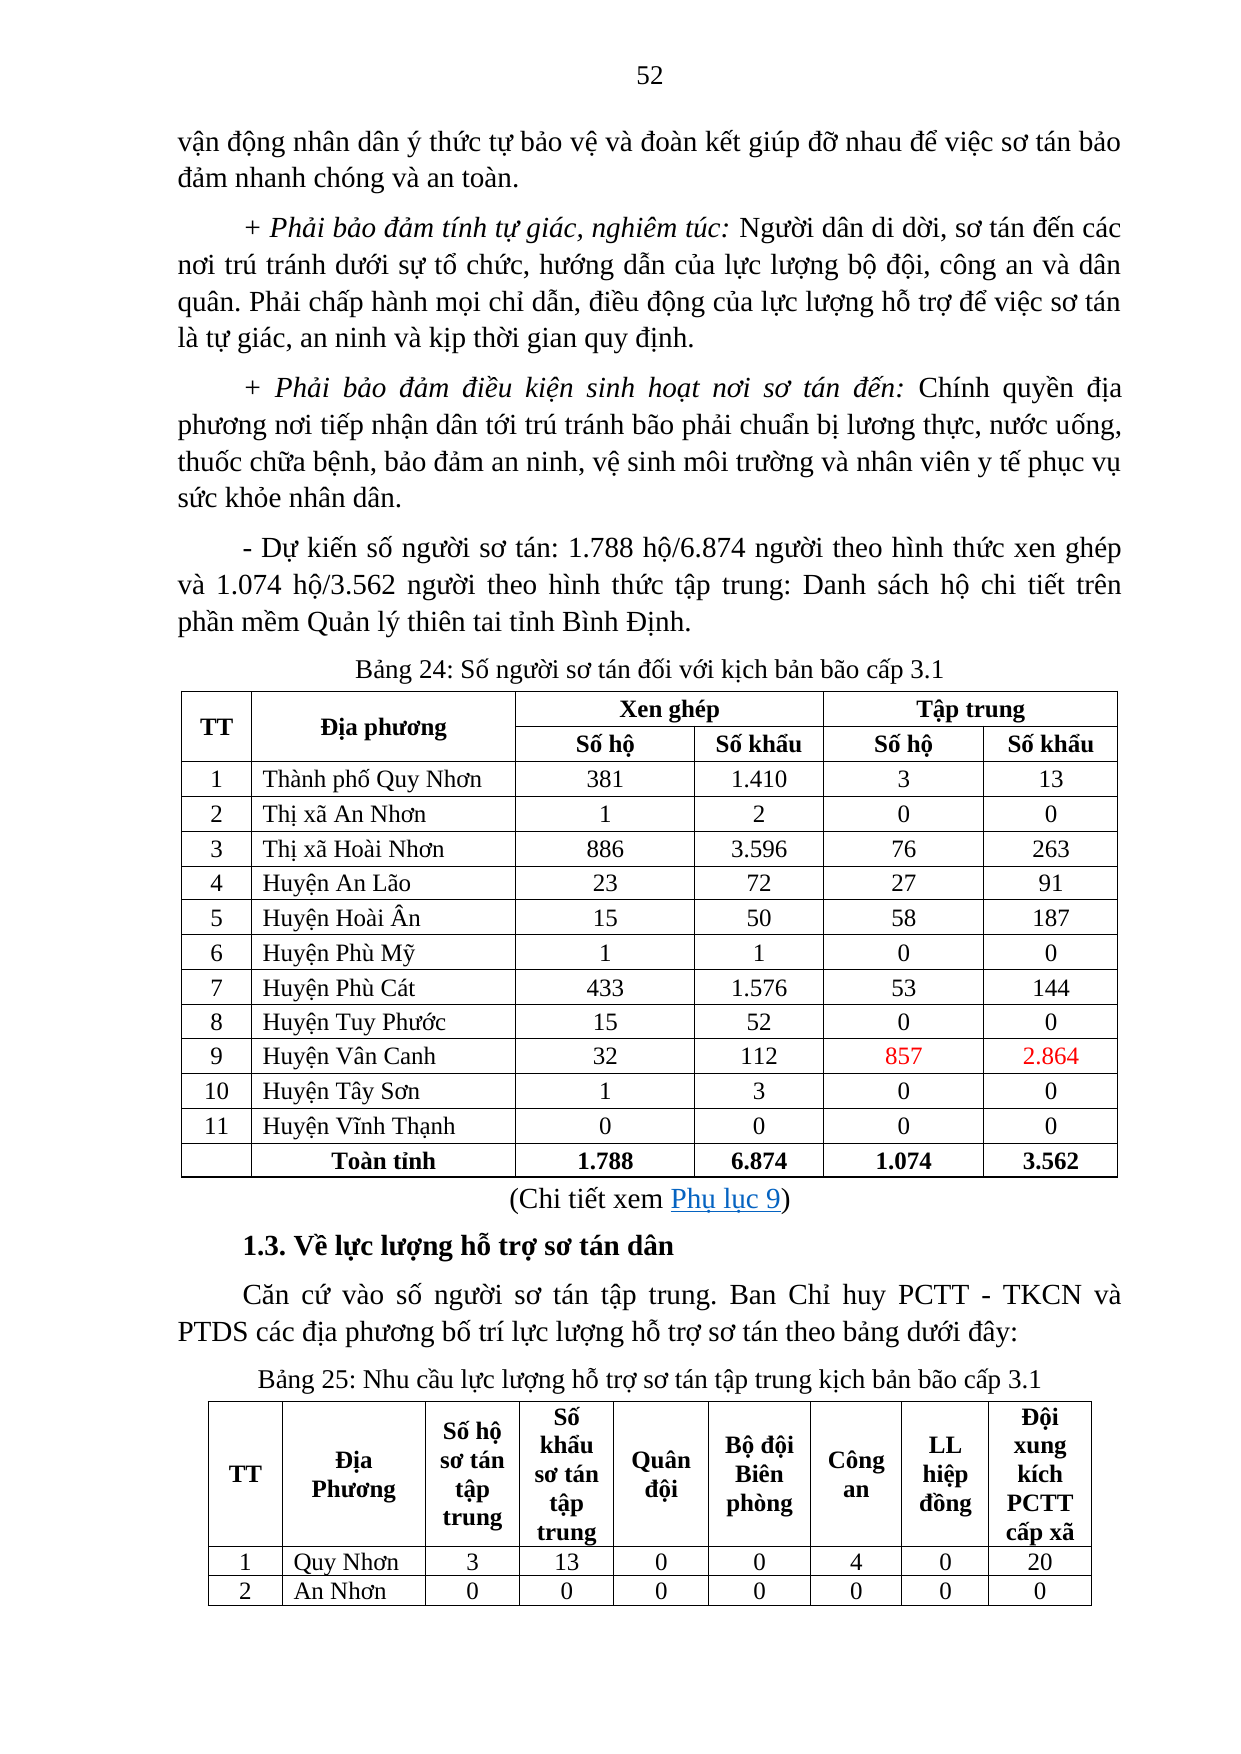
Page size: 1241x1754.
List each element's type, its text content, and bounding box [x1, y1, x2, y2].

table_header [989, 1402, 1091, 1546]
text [177, 124, 1122, 194]
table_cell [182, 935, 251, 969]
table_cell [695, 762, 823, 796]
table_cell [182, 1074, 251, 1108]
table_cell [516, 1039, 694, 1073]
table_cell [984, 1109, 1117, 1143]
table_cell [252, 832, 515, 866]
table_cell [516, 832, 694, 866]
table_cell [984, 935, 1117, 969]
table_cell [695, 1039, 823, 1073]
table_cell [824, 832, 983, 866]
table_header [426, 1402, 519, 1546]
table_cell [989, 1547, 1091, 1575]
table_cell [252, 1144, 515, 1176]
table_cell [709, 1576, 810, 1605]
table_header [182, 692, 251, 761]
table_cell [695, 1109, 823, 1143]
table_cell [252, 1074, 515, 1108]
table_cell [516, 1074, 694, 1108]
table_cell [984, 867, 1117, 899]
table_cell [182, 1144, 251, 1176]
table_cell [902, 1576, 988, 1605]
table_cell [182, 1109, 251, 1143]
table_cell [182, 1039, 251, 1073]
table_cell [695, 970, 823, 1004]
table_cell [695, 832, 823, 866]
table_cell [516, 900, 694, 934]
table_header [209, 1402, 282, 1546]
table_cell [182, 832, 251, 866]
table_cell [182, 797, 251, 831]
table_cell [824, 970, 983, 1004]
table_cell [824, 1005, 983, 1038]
text Căn cứ vào số người sơ tán tập trung. Ban Chỉ huy PCTT - TKCN và PTDS các địa phương bố trí lực lượng hỗ trợ sơ tán theo bảng dưới đây: [177, 1277, 1122, 1347]
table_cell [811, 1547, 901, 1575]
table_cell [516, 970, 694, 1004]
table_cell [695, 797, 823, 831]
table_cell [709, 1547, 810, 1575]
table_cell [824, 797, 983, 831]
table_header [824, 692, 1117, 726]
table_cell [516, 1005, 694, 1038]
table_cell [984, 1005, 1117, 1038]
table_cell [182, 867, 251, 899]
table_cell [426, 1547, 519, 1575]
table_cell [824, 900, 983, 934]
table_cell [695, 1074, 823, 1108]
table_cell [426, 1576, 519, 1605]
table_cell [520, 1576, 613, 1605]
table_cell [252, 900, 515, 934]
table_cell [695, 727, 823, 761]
text Bảng : Số người sơ tán đối với kịch bản bão cấp 3.1 [177, 653, 1122, 684]
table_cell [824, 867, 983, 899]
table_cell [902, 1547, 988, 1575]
text + Phải bảo đảm tính tự giác, nghiêm túc: Người dân di dời, sơ tán đến các nơi trú tránh dưới sự tổ chức, hướng dẫn của lực lượng bộ đội, công an và dân quân. Phải chấp hành mọi chỉ dẫn, điều động của lực lượng hỗ trợ để việc sơ tán là tự giác, an ninh và kịp thời gian quy định. [177, 210, 1122, 354]
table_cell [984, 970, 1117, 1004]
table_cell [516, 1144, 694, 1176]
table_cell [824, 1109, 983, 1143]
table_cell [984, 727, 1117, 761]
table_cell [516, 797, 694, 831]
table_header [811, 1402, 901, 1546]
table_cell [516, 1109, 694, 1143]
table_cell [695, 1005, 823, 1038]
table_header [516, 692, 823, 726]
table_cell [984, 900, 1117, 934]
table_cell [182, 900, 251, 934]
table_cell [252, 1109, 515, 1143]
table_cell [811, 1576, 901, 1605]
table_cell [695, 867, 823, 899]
text + Phải bảo đảm điều kiện sinh hoạt nơi sơ tán đến: Chính quyền địa phương nơi tiếp nhận dân tới trú tránh bão phải chuẩn bị lương thực, nước uống, thuốc chữa bệnh, bảo đảm an ninh, vệ sinh môi trường và nhân viên y tế phục vụ sức khỏe nhân dân. [177, 370, 1122, 514]
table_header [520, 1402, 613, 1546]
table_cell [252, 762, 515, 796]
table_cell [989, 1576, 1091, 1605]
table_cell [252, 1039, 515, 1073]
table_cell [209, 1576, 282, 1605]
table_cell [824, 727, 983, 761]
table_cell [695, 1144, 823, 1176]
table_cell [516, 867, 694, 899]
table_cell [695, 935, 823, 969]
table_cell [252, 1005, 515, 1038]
text - Dự kiến số người sơ tán: 1.788 hộ/6.874 người theo hình thức xen ghép và 1.074 hộ/3.562 người theo hình thức tập trung: Danh sách hộ chi tiết trên phần mềm Quản lý thiên tai tỉnh Bình Định. [177, 530, 1122, 637]
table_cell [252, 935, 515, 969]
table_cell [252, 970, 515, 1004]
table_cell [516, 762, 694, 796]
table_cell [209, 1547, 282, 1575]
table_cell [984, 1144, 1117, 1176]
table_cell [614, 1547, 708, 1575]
text Bảng : Nhu cầu lực lượng hỗ trợ sơ tán tập trung kịch bản bão cấp 3.1 [177, 1363, 1122, 1394]
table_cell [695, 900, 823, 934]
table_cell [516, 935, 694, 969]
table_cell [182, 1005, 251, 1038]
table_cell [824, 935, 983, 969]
text 1.3. Về lực lượng hỗ trợ sơ tán dân [177, 1228, 1122, 1261]
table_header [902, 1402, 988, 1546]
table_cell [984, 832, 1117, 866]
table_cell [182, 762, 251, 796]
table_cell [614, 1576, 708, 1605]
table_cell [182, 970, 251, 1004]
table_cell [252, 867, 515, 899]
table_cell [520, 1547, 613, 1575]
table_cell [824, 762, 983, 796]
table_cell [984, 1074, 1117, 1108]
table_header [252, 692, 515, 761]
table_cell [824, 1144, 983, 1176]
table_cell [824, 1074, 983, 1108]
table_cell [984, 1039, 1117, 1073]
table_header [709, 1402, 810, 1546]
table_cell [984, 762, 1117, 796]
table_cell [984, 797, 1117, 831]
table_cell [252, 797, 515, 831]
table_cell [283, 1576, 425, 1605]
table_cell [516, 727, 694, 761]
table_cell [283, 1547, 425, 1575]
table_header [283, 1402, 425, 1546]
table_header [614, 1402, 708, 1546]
text (Chi tiết xem Phụ lục 9) [177, 1182, 1122, 1215]
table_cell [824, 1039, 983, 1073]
